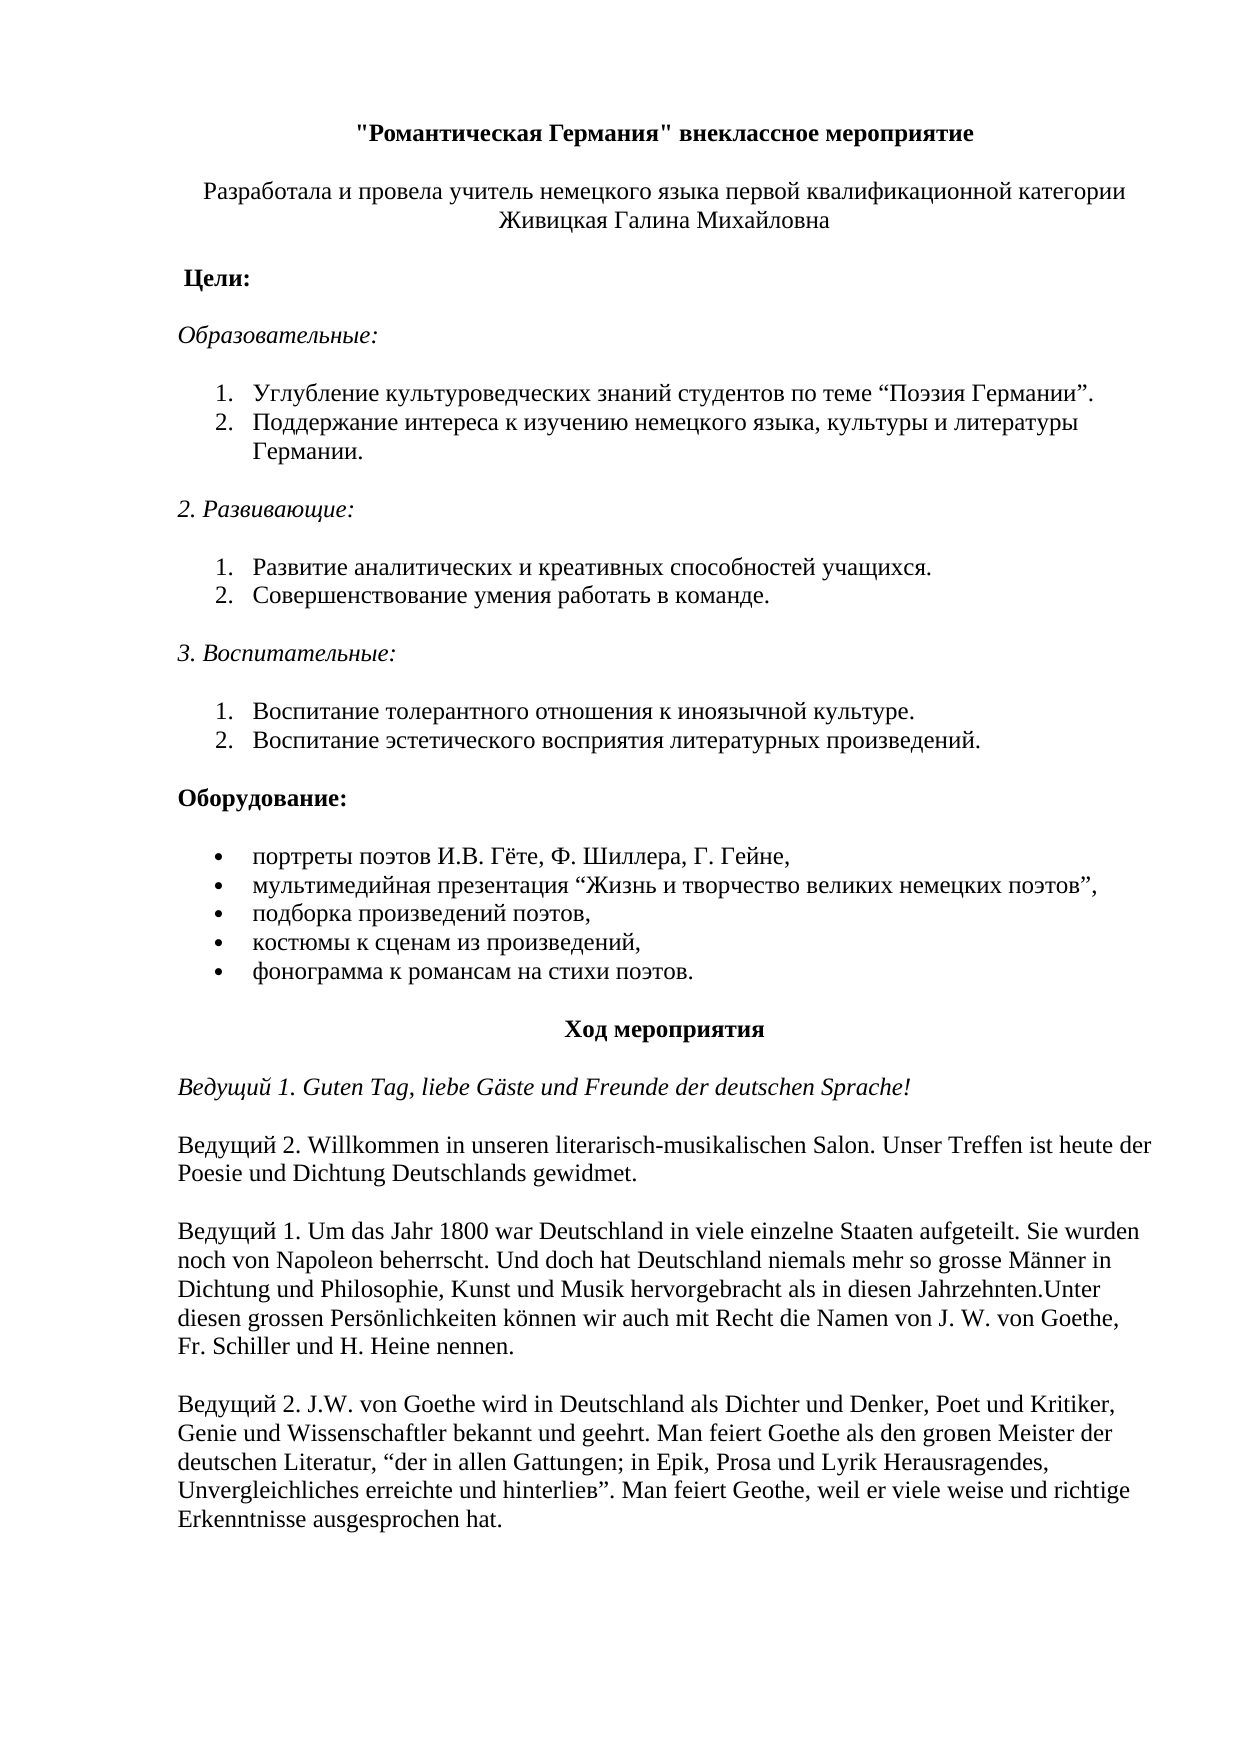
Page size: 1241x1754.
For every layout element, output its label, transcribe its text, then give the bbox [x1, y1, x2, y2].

text "Романтическая Германия" внеклассное мероприятие [177, 118, 1152, 147]
list костюмы к сценам из произведений, [215, 927, 1152, 956]
text Разработала и провела учитель немецкого языка первой квалификационной категории Живицкая Галина Михайловна [177, 176, 1152, 233]
list Углубление культуроведческих знаний студентов по теме “Поэзия Германии”. [215, 378, 1152, 407]
text Ведущий 1. Guten Tag, liebe Gäste und Freunde der deutschen Sprache! [177, 1072, 1152, 1101]
list подборка произведений поэтов, [215, 898, 1152, 927]
list фонограмма к романсам на стихи поэтов. [215, 956, 1152, 985]
text Цели: [177, 263, 1152, 291]
text 2. Развивающие: [177, 494, 1152, 523]
list Воспитание толерантного отношения к иноязычной культуре. [215, 696, 1152, 725]
text Ведущий 2. J.W. von Goethe wird in Deutschland als Dichter und Denker, Poet und Kritiker, Genie und Wissenschaftler bekannt und geehrt. Man feiert Goethe als den groвen Meister der deutschen Literatur, “der in allen Gattungen; in Epik, Prosa und Lyrik Herausragendes, Unvergleichliches erreichte und hinterlieв”. Man feiert Geothe, weil er viele weise und richtige Erkenntnisse ausgesprochen hat. [177, 1389, 1152, 1533]
text Ведущий 1. Um das Jahr 1800 war Deutschland in viele einzelne Staaten aufgeteilt. Sie wurden noch von Napoleon beherrscht. Und doch hat Deutschland niemals mehr so grosse Männer in Dichtung und Philosophie, Kunst und Musik hervorgebracht als in diesen Jahrzehnten.Unter diesen grossen Persönlichkeiten können wir auch mit Recht die Namen von J. W. von Goethe, Fr. Schiller und H. Heine nennen. [177, 1216, 1152, 1360]
list Развитие аналитических и креативных способностей учащихся. [215, 552, 1152, 581]
list мультимедийная презентация “Жизнь и творчество великих немецких поэтов”, [215, 870, 1152, 898]
text Ведущий 2. Willkommen in unseren literarisch-musikalischen Salon. Unser Treffen ist heute der Poesie und Dichtung Deutschlands gewidmet. [177, 1130, 1152, 1187]
list Поддержание интереса к изучению немецкого языка, культуры и литературы Германии. [215, 407, 1152, 465]
text 3. Воспитательные: [177, 638, 1152, 667]
text Ход мероприятия [177, 1014, 1152, 1043]
text Образовательные: [177, 321, 1152, 349]
list Воспитание эстетического восприятия литературных произведений. [215, 725, 1152, 754]
list Совершенствование умения работать в команде. [215, 581, 1152, 609]
list портреты поэтов И.В. Гёте, Ф. Шиллера, Г. Гейне, [215, 841, 1152, 870]
text Оборудование: [177, 783, 1152, 812]
